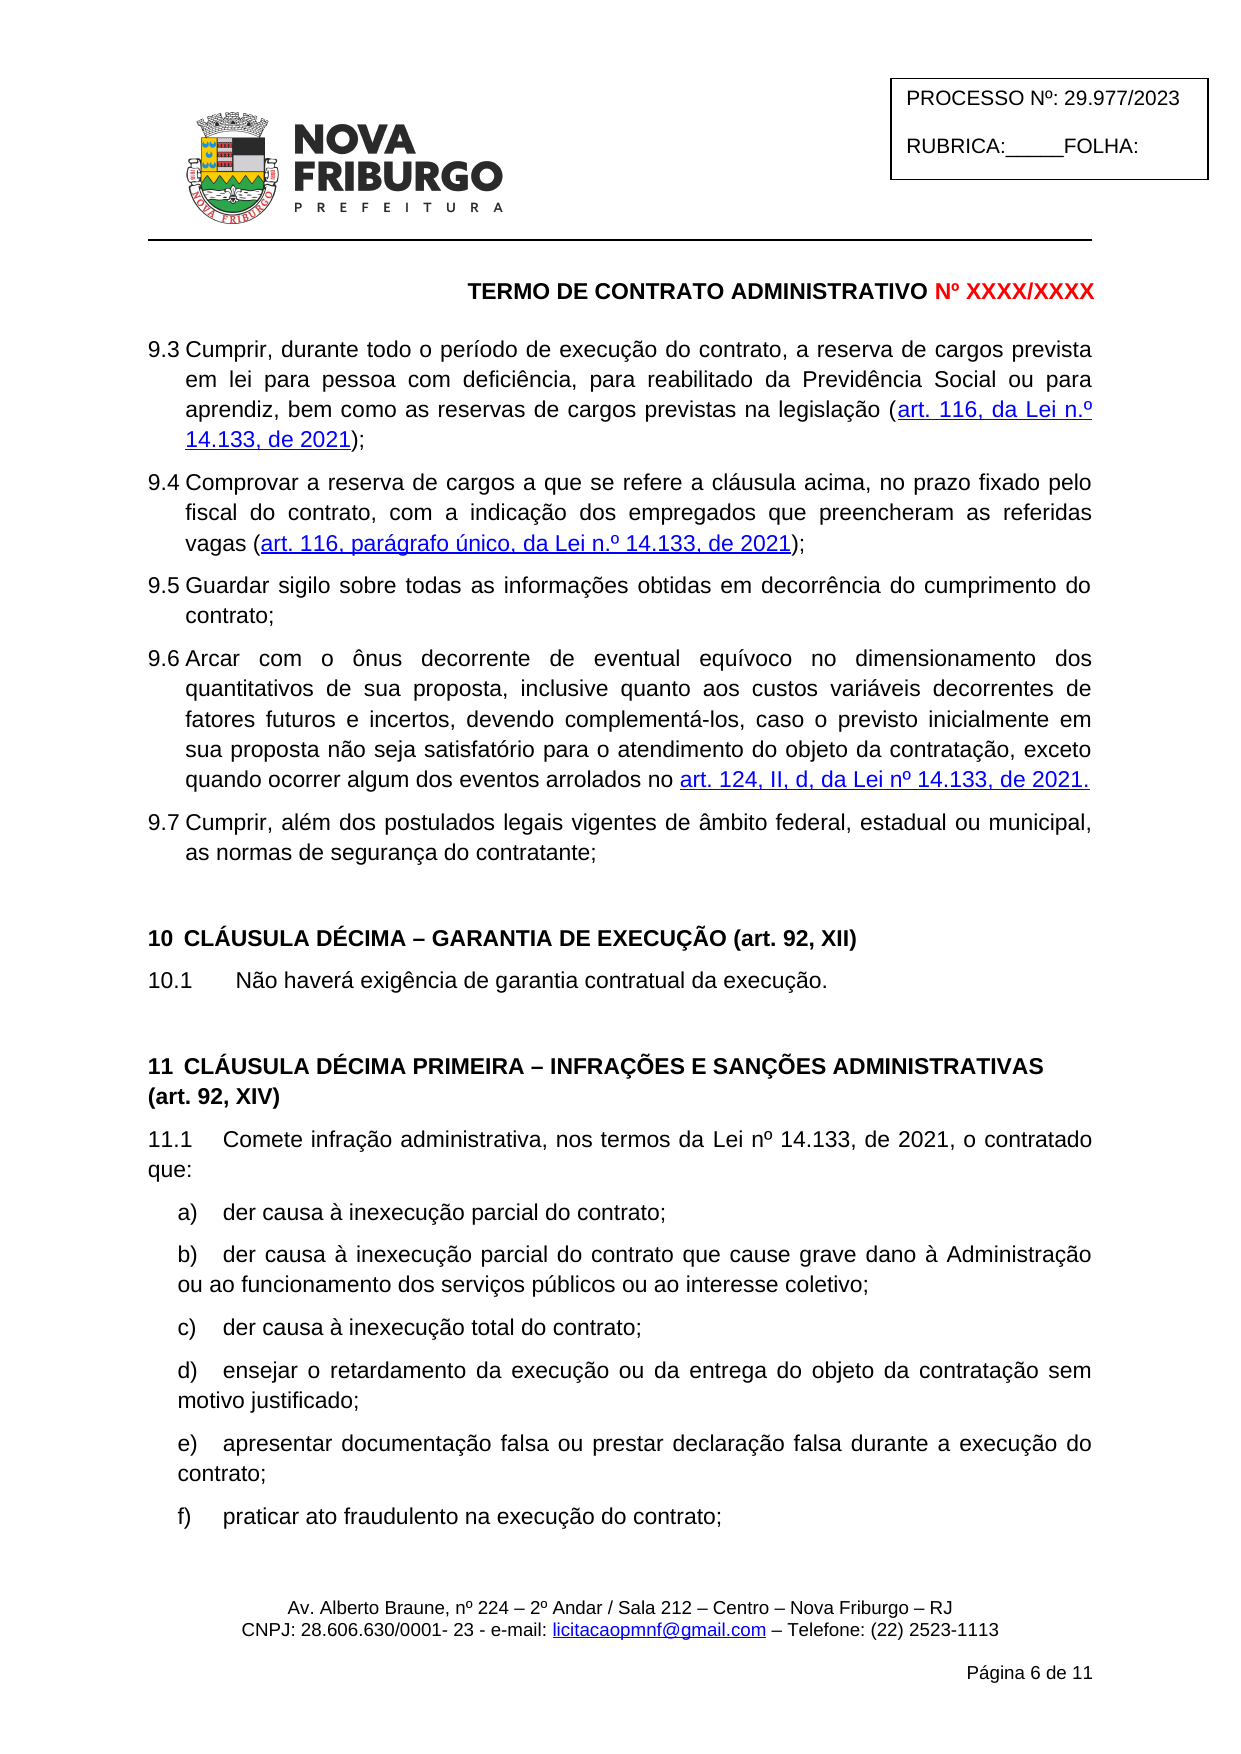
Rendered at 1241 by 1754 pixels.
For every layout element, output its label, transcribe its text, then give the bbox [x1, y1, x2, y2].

list Guardar sigilo sobre todas as informações obtidas em decorrência do cumprimento do contrato; [148, 572, 1092, 629]
list Não haverá exigência de garantia contratual da execução. [148, 967, 1092, 993]
list CLÁUSULA DÉCIMA – GARANTIA DE EXECUÇÃO (art. 92, XII) [148, 924, 1092, 951]
list Cumprir, durante todo o período de execução do contrato, a reserva de cargos prevista em lei para pessoa com deficiência, para reabilitado da Previdência Social ou para aprendiz, bem como as reservas de cargos previstas na legislação (art. 116, da Lei n.º 14.133, de 2021); [148, 336, 1092, 453]
list ensejar o retardamento da execução ou da entrega do objeto da contratação sem motivo justificado; [177, 1357, 1092, 1413]
list Cumprir, além dos postulados legais vigentes de âmbito federal, estadual ou municipal, as normas de segurança do contratante; [148, 809, 1092, 865]
list Comprovar a reserva de cargos a que se refere a cláusula acima, no prazo fixado pelo fiscal do contrato, com a indicação dos empregados que preencheram as referidas vagas (art. 116, parágrafo único, da Lei n.º 14.133, de 2021); [148, 469, 1092, 556]
list der causa à inexecução parcial do contrato; [177, 1198, 1092, 1225]
list apresentar documentação falsa ou prestar declaração falsa durante a execução do contrato; [177, 1430, 1092, 1486]
list der causa à inexecução parcial do contrato que cause grave dano à Administração ou ao funcionamento dos serviços públicos ou ao interesse coletivo; [177, 1241, 1092, 1298]
list der causa à inexecução total do contrato; [177, 1314, 1092, 1341]
list Arcar com o ônus decorrente de eventual equívoco no dimensionamento dos quantitativos de sua proposta, inclusive quanto aos custos variáveis decorrentes de fatores futuros e incertos, devendo complementá-los, caso o previsto inicialmente em sua proposta não seja satisfatório para o atendimento do objeto da contratação, exceto quando ocorrer algum dos eventos arrolados no art. 124, II, d, da Lei nº 14.133, de 2021. [148, 645, 1092, 792]
list Comete infração administrativa, nos termos da Lei nº 14.133, de 2021, o contratado que: [148, 1126, 1092, 1182]
list praticar ato fraudulento na execução do contrato; [177, 1503, 1092, 1529]
picture [147, 100, 542, 238]
list CLÁUSULA DÉCIMA PRIMEIRA – INFRAÇÕES E SANÇÕES ADMINISTRATIVAS (art. 92, XIV) [148, 1053, 1092, 1109]
